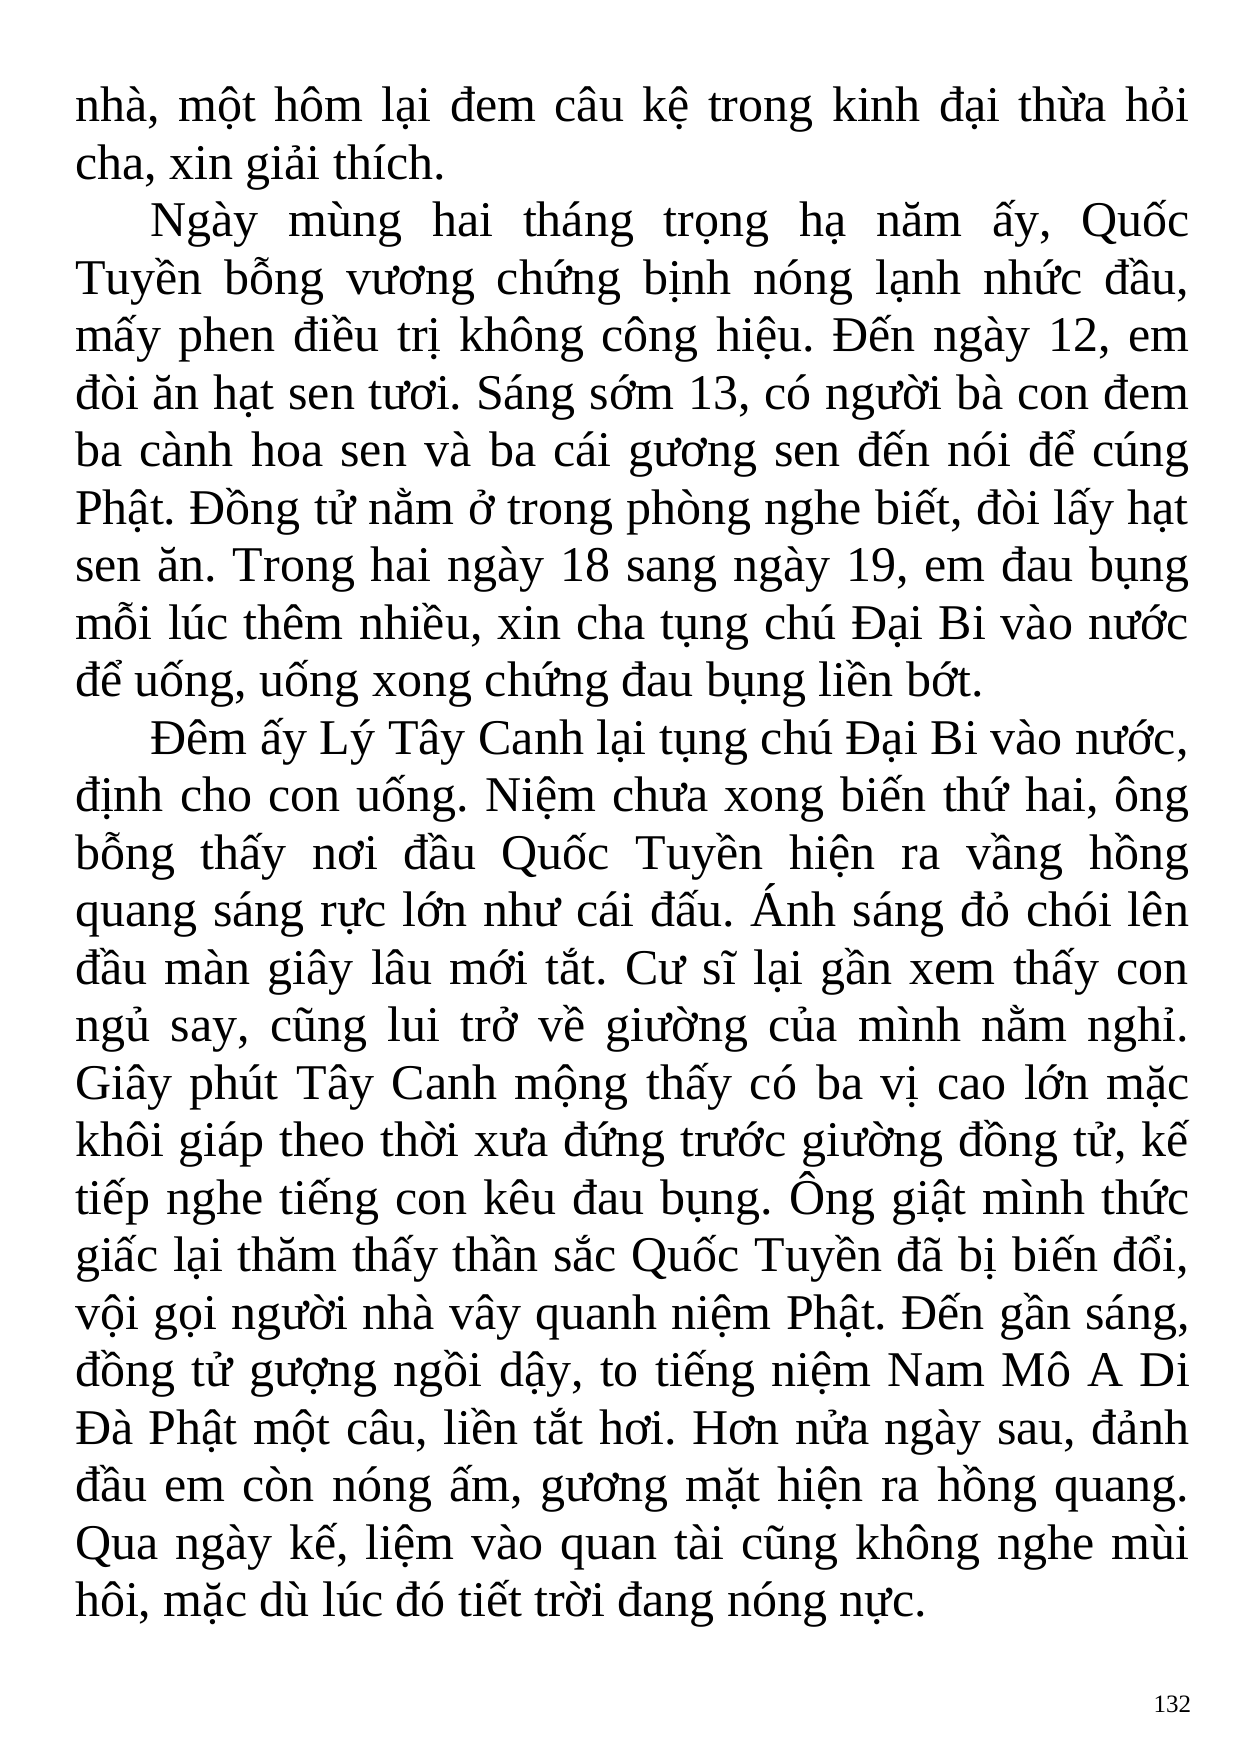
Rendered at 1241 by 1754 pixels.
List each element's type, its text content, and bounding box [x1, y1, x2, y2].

text Ngày mùng hai tháng trọng hạ năm ấy, Quốc Tuyền bỗng vương chứng bịnh nóng lạnh nhức đầu, mấy phen điều trị không công hiệu. Đến ngày 12, em đòi ăn hạt sen tươi. Sáng sớm 13, có người bà con đem ba cành hoa sen và ba cái gương sen đến nói để cúng Phật. Đồng tử nằm ở trong phòng nghe biết, đòi lấy hạt sen ăn. Trong hai ngày 18 sang ngày 19, em đau bụng mỗi lúc thêm nhiều, xin cha tụng chú Đại Bi vào nước để uống, uống xong chứng đau bụng liền bớt. [75, 190, 1191, 707]
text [75, 75, 1191, 190]
text Đêm ấy Lý Tây Canh lại tụng chú Đại Bi vào nước, định cho con uống. Niệm chưa xong biến thứ hai, ông bỗng thấy nơi đầu Quốc Tuyền hiện ra vầng hồng quang sáng rực lớn như cái đấu. Ánh sáng đỏ chói lên đầu màn giây lâu mới tắt. Cư sĩ lại gần xem thấy con ngủ say, cũng lui trở về giường của mình nằm nghỉ. Giây phút Tây Canh mộng thấy có ba vị cao lớn mặc khôi giáp theo thời xưa đứng trước giường đồng tử, kế tiếp nghe tiếng con kêu đau bụng. Ông giật mình thức giấc lại thăm thấy thần sắc Quốc Tuyền đã bị biến đổi, vội gọi người nhà vây quanh niệm Phật. Đến gần sáng, đồng tử gượng ngồi dậy, to tiếng niệm Nam Mô A Di Đà Phật một câu, liền tắt hơi. Hơn nửa ngày sau, đảnh đầu em còn nóng ấm, gương mặt hiện ra hồng quang. Qua ngày kế, liệm vào quan tài cũng không nghe mùi hôi, mặc dù lúc đó tiết trời đang nóng nực. [75, 707, 1191, 1627]
